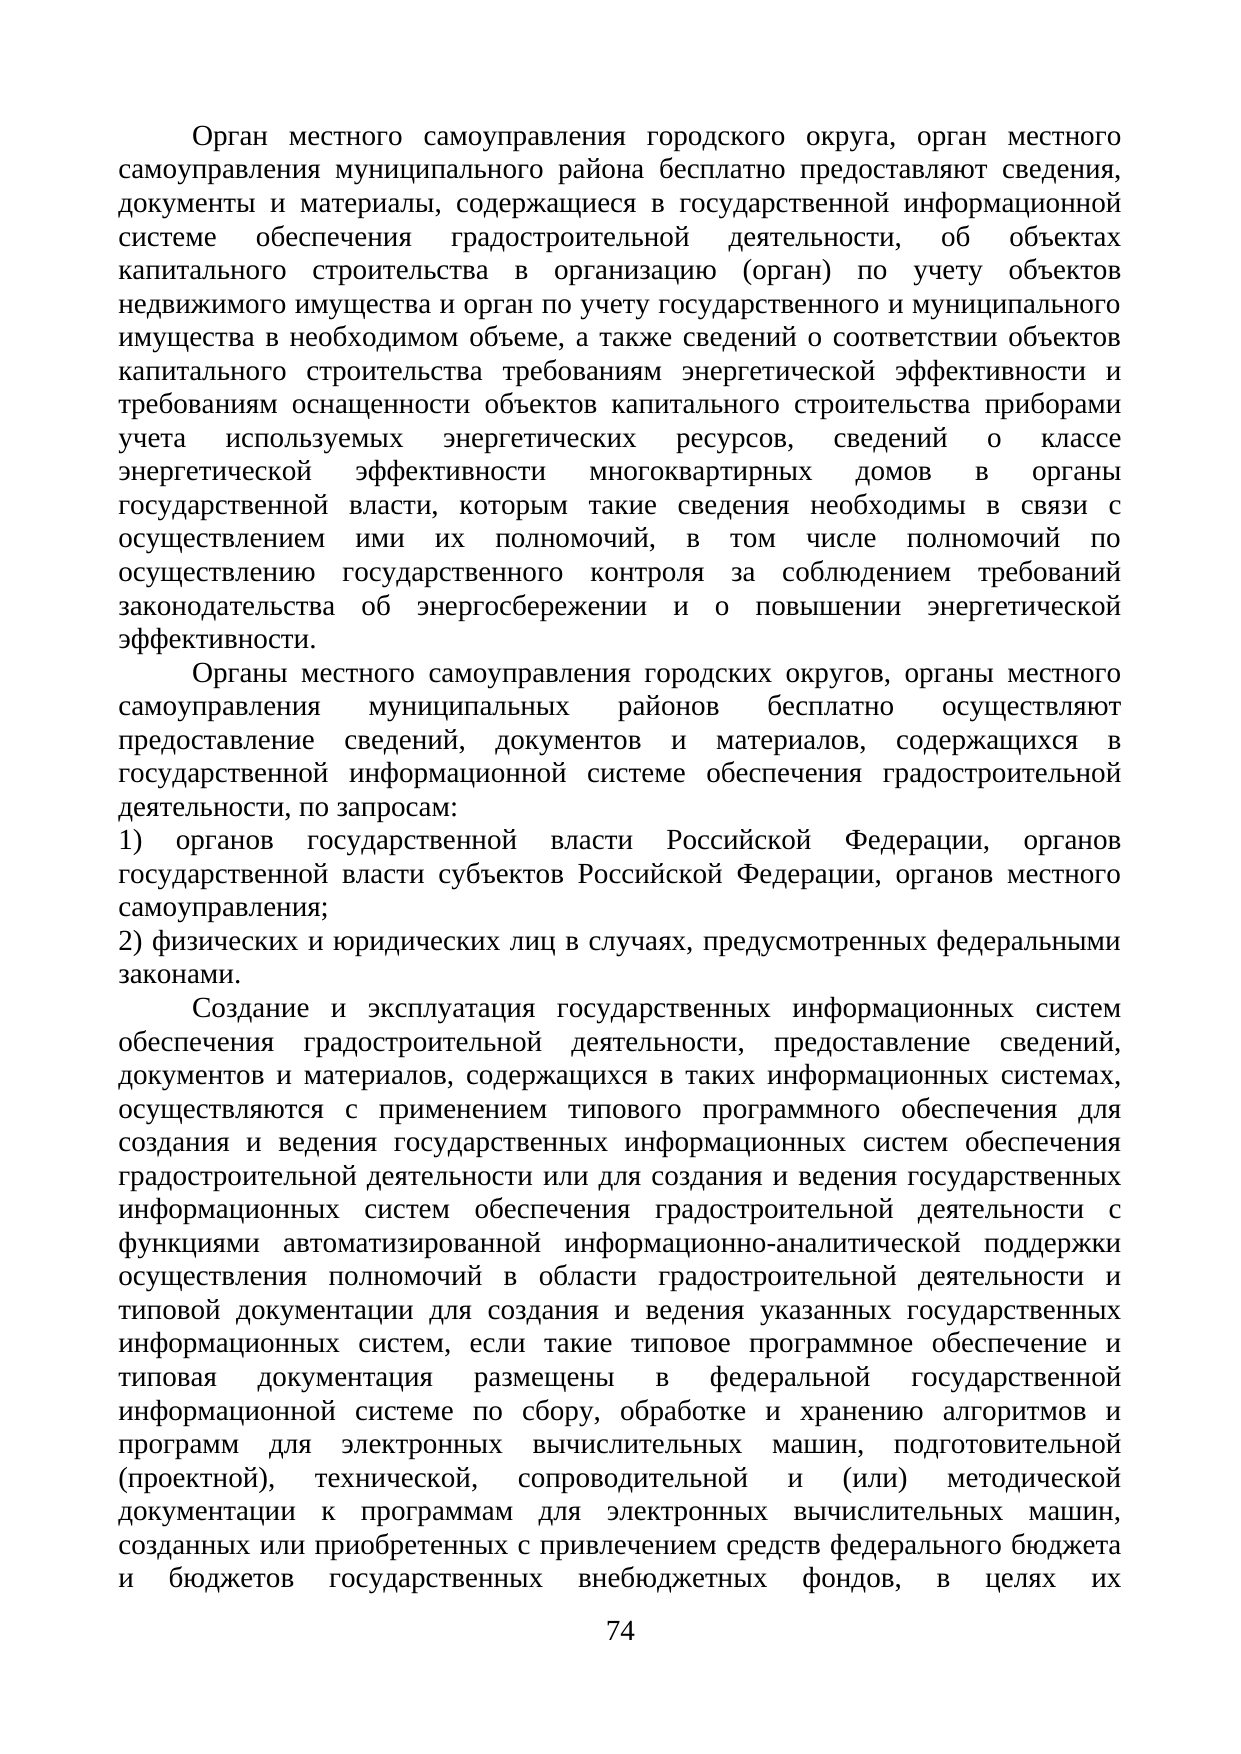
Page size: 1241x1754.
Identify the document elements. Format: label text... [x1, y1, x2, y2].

text Орган местного самоуправления городского округа, орган местного самоуправления муниципального района бесплатно предоставляют сведения, документы и материалы, содержащиеся в государственной информационной системе обеспечения градостроительной деятельности, об объектах капитального строительства в организацию (орган) по учету объектов недвижимого имущества и орган по учету государственного и муниципального имущества в необходимом объеме, а также сведений о соответствии объектов капитального строительства требованиям энергетической эффективности и требованиям оснащенности объектов капитального строительства приборами учета используемых энергетических ресурсов, сведений о классе энергетической эффективности многоквартирных домов в органы государственной власти, которым такие сведения необходимы в связи с осуществлением ими их полномочий, в том числе полномочий по осуществлению государственного контроля за соблюдением требований законодательства об энергосбережении и о повышении энергетической эффективности. [118, 118, 1122, 655]
text Органы местного самоуправления городских округов, органы местного самоуправления муниципальных районов бесплатно осуществляют предоставление сведений, документов и материалов, содержащихся в государственной информационной системе обеспечения градостроительной деятельности, по запросам: [118, 655, 1122, 822]
text 2) физических и юридических лиц в случаях, предусмотренных федеральными законами. [118, 923, 1122, 990]
text 1) органов государственной власти Российской Федерации, органов государственной власти субъектов Российской Федерации, органов местного самоуправления; [118, 822, 1122, 923]
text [118, 990, 1122, 1594]
